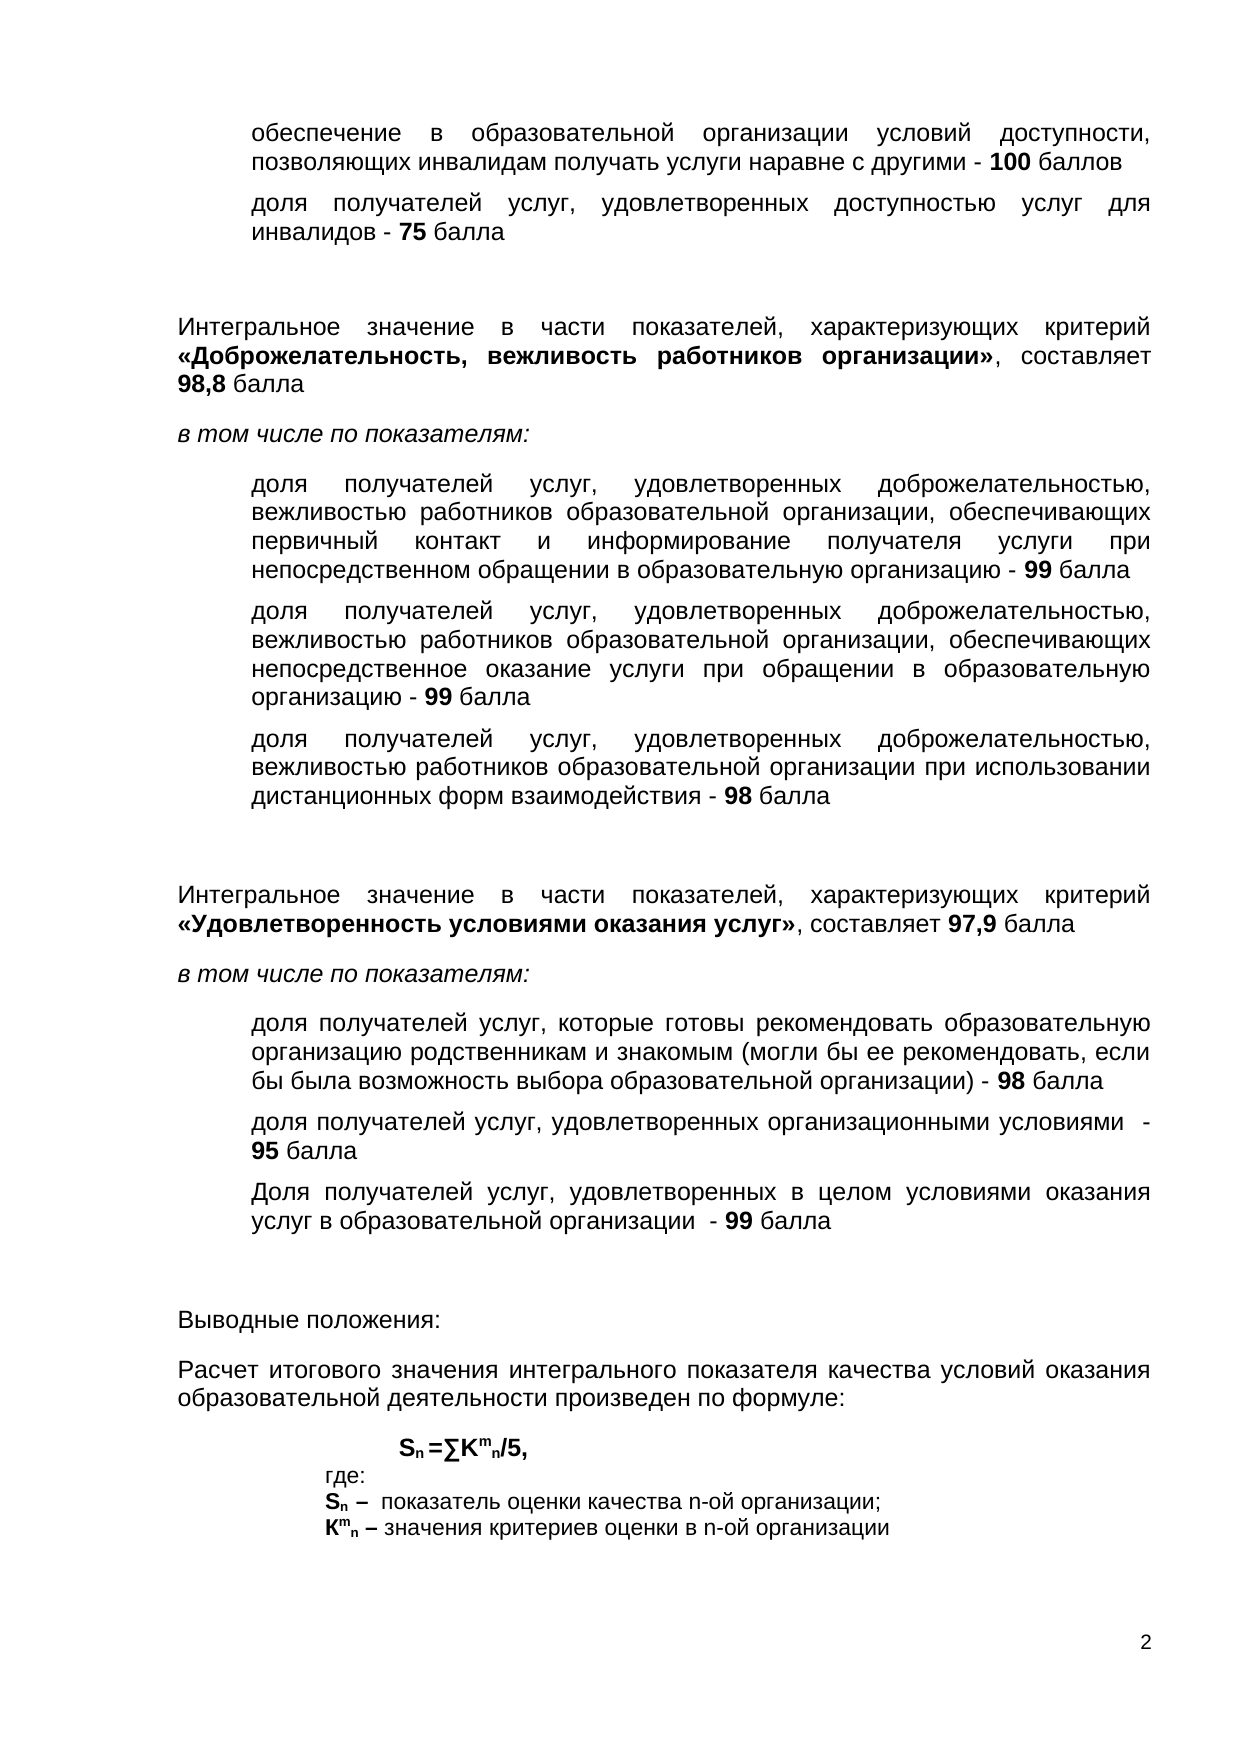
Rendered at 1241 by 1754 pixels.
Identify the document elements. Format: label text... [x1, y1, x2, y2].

text в том числе по показателям: [177, 959, 1152, 987]
text доля получателей услуг, удовлетворенных доступностью услуг для инвалидов - 75 балла [251, 188, 1152, 246]
text обеспечение в образовательной организации условий доступности, позволяющих инвалидам получать услуги наравне с другими - 100 баллов [251, 118, 1152, 176]
text доля получателей услуг, которые готовы рекомендовать образовательную организацию родственникам и знакомым (могли бы ее рекомендовать, если бы была возможность выбора образовательной организации) - 98 балла [251, 1008, 1152, 1094]
text Sn =∑Kmn/5, [398, 1433, 1152, 1462]
text доля получателей услуг, удовлетворенных доброжелательностью, вежливостью работников образовательной организации при использовании дистанционных форм взаимодействия - 98 балла [251, 723, 1152, 810]
text Интегральное значение в части показателей, характеризующих критерий «Доброжелательность, вежливость работников организации», составляет 98,8 балла [177, 312, 1152, 398]
text Расчет итогового значения интегрального показателя качества условий оказания образовательной деятельности произведен по формуле: [177, 1354, 1152, 1412]
text где: [325, 1462, 1152, 1488]
text Интегральное значение в части показателей, характеризующих критерий «Удовлетворенность условиями оказания услуг», составляет 97,9 балла [177, 880, 1152, 938]
text доля получателей услуг, удовлетворенных доброжелательностью, вежливостью работников образовательной организации, обеспечивающих первичный контакт и информирование получателя услуги при непосредственном обращении в образовательную организацию - 99 балла [251, 468, 1152, 583]
text доля получателей услуг, удовлетворенных доброжелательностью, вежливостью работников образовательной организации, обеспечивающих непосредственное оказание услуги при обращении в образовательную организацию - 99 балла [251, 596, 1152, 711]
text Доля получателей услуг, удовлетворенных в целом условиями оказания услуг в образовательной организации - 99 балла [251, 1177, 1152, 1234]
text доля получателей услуг, удовлетворенных организационными условиями - 95 балла [251, 1107, 1152, 1164]
text в том числе по показателям: [177, 419, 1152, 448]
text Sn – показатель оценки качества n-ой организации; [325, 1488, 1152, 1514]
text Выводные положения: [177, 1305, 1152, 1334]
text Кmn – значения критериев оценки в n-ой организации [325, 1514, 1152, 1541]
